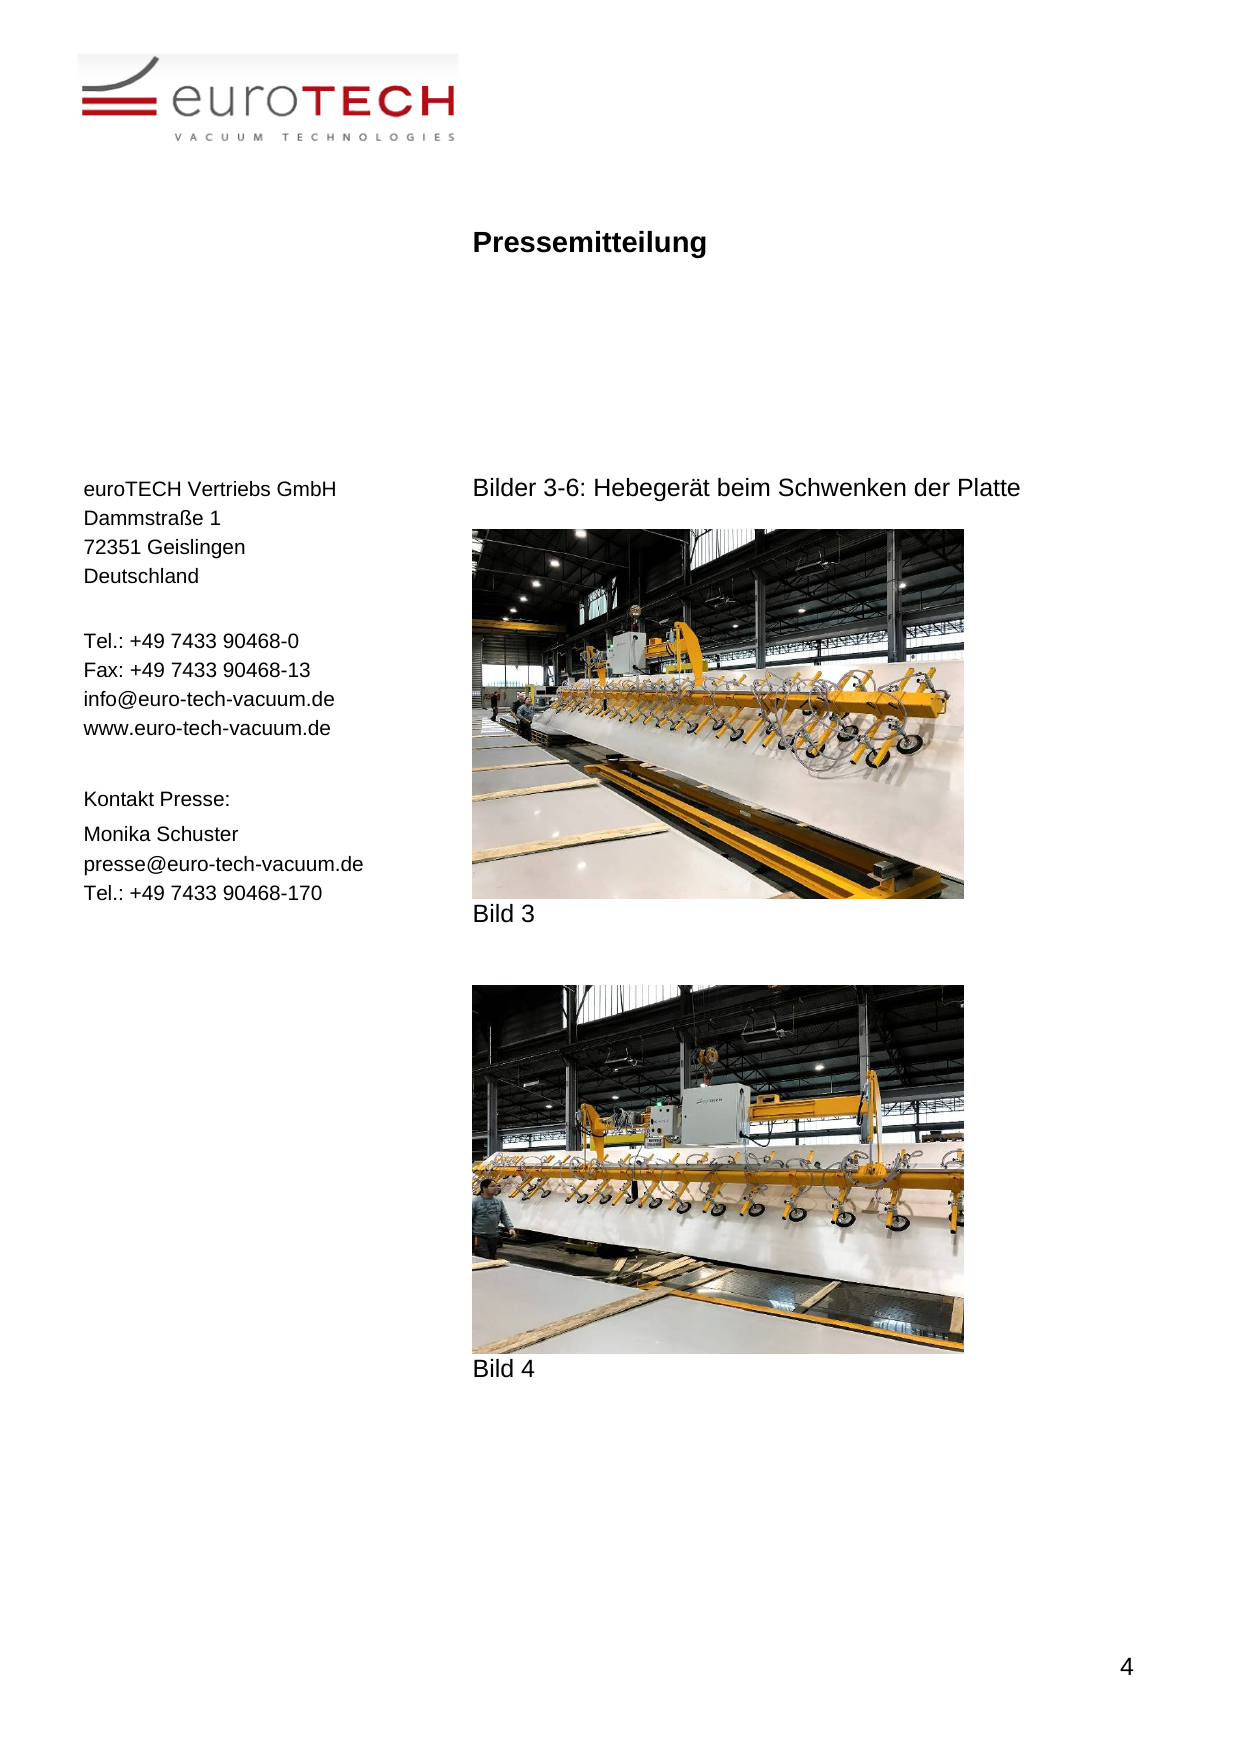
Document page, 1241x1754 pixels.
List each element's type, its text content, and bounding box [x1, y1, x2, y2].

text Bild 4 [472, 1354, 1134, 1383]
picture [8, 19, 475, 161]
picture [472, 529, 964, 899]
picture [472, 985, 964, 1354]
text Bild 3 [472, 899, 1134, 928]
text Bild 2: Platte wird angesaugtBilder 3-6: Hebegerät beim Schwenken der Platte [472, 472, 1134, 501]
